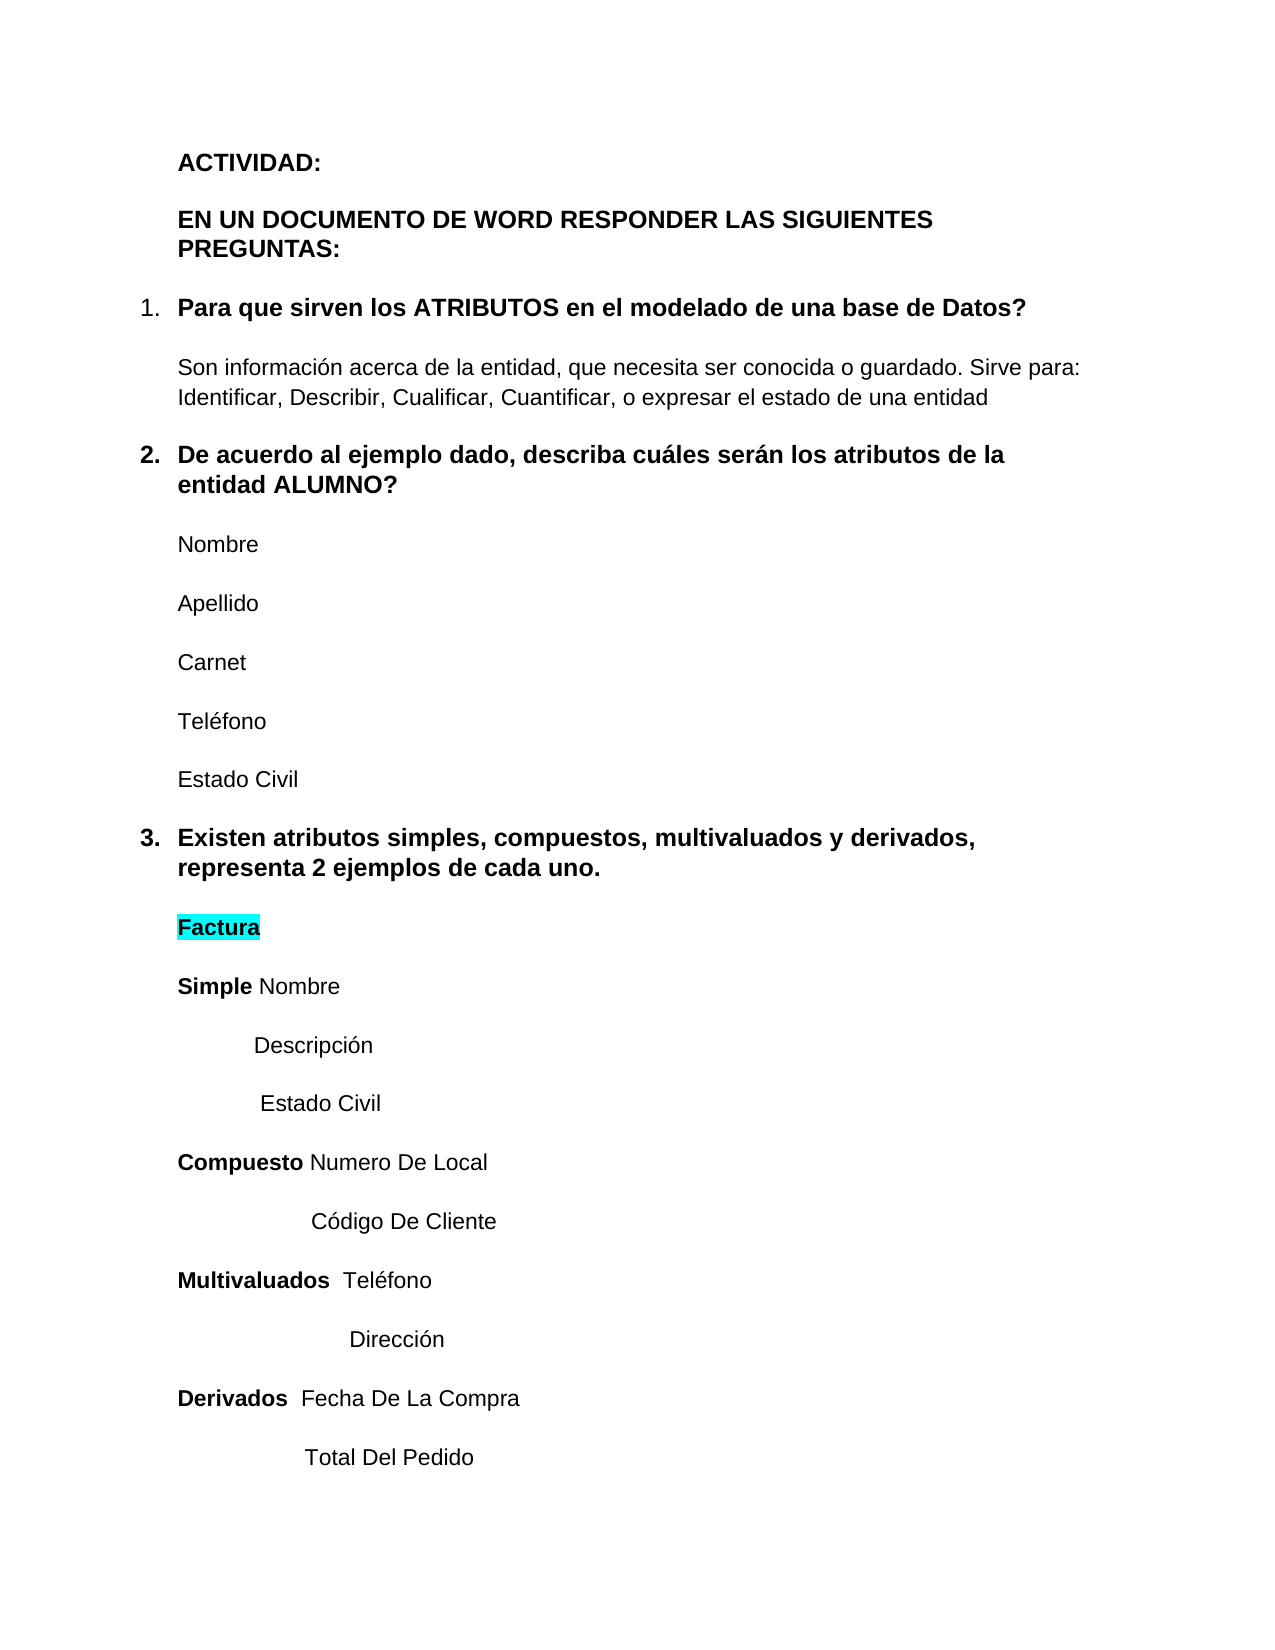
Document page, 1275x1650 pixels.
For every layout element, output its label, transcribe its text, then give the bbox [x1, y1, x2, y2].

text Compuesto Numero De Local [177, 1146, 1098, 1176]
text Multivaluados Teléfono [177, 1264, 1098, 1293]
text EN UN DOCUMENTO DE WORD RESPONDER LAS SIGUIENTES PREGUNTAS: [177, 176, 1098, 263]
text Derivados Fecha De La Compra [177, 1381, 1098, 1411]
text Son información acerca de la entidad, que necesita ser conocida o guardado. Sirve para: Identificar, Describir, Cualificar, Cuantificar, o expresar el estado de una entidad [177, 351, 1098, 410]
text Dirección [177, 1322, 1098, 1352]
text Código De Cliente [177, 1205, 1098, 1234]
text Simple Nombre [177, 969, 1098, 999]
list Existen atributos simples, compuestos, multivaluados y derivados, representa 2 ejemplos de cada uno. [140, 822, 1098, 881]
text Nombre [177, 528, 1098, 557]
text Teléfono [177, 704, 1098, 734]
text Total Del Pedido [177, 1440, 1098, 1470]
text Factura [177, 911, 1098, 940]
list Para que sirven los ATRIBUTOS en el modelado de una base de Datos? [140, 292, 1098, 321]
text Carnet [177, 645, 1098, 675]
text Descripción [177, 1028, 1098, 1058]
text ACTIVIDAD: [177, 148, 1098, 176]
text Apellido [177, 587, 1098, 616]
text Estado Civil [177, 763, 1098, 793]
list De acuerdo al ejemplo dado, describa cuáles serán los atributos de la entidad ALUMNO? [140, 439, 1098, 498]
text Estado Civil [177, 1087, 1098, 1117]
